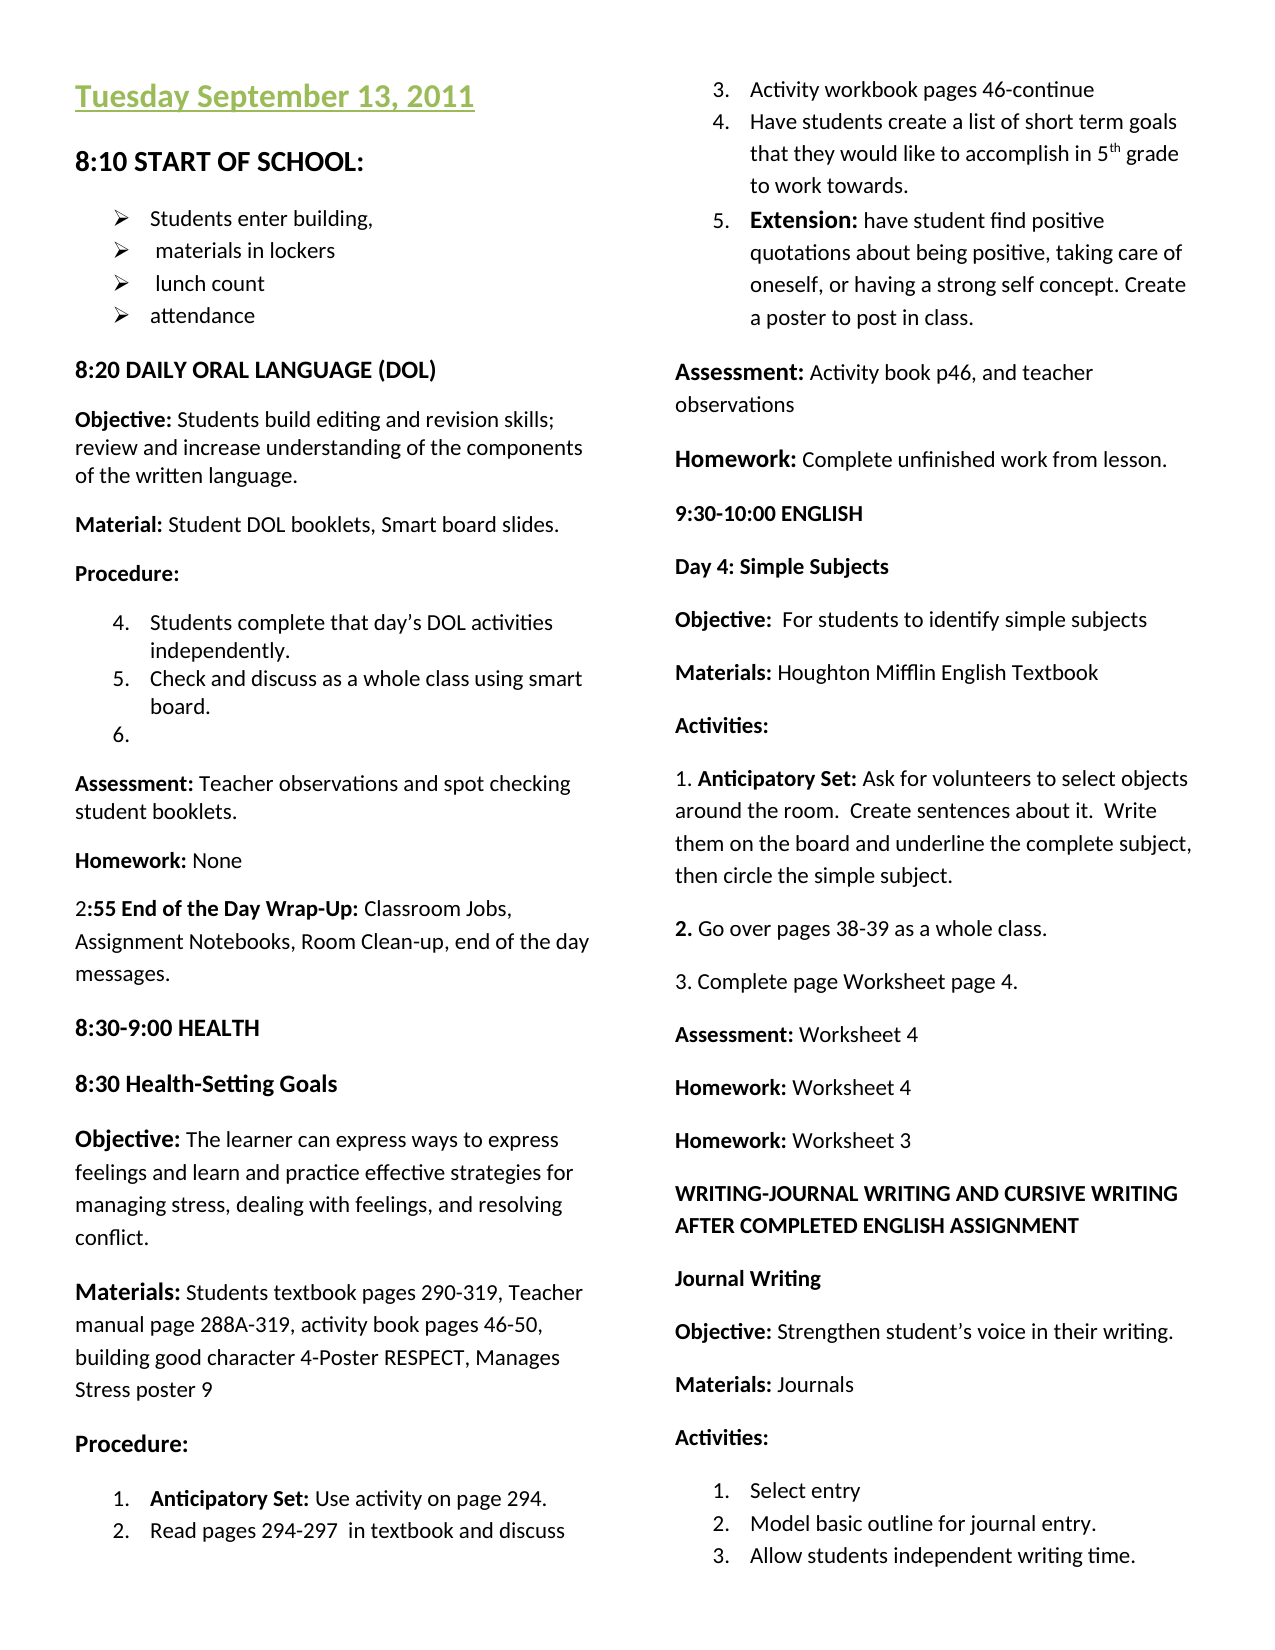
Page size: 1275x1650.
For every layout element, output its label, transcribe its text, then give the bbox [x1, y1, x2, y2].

list Anticipatory Set: Use activity on page 294. [112, 1484, 600, 1512]
text 8:10 Start of School: [75, 143, 600, 178]
text Objective: For students to identify simple subjects [675, 605, 1200, 633]
list Extension: have student find positive quotations about being positive, taking care of oneself, or having a strong self concept. Create a poster to post in class. [712, 204, 1200, 331]
text Homework: Worksheet 4 [675, 1073, 1200, 1101]
text 8:20 Daily Oral Language (DOL) [75, 354, 600, 384]
text Assessment: Worksheet 4 [675, 1020, 1200, 1048]
text Activities: [675, 711, 1200, 739]
text Procedure: [75, 1428, 600, 1458]
list Students enter building, [112, 204, 600, 232]
list Check and discuss as a whole class using smart board. [112, 664, 600, 720]
text Objective: Students build editing and revision skills; review and increase understanding of the components of the written language. [75, 405, 600, 489]
list Activity workbook pages 46-continue [712, 75, 1200, 103]
text Homework: None [75, 846, 600, 874]
text Procedure: [75, 559, 600, 587]
text 2:55 End of the Day Wrap-Up: Classroom Jobs, Assignment Notebooks, Room Clean-up, end of the day messages. [75, 894, 600, 987]
list attendance [112, 301, 600, 329]
text 8:30 Health-Setting Goals [75, 1068, 600, 1098]
text Material: Student DOL booklets, Smart board slides. [75, 510, 600, 538]
text Day 4: Simple Subjects [675, 552, 1200, 580]
text 8:30-9:00 Health [75, 1012, 600, 1042]
list Select entry [712, 1476, 1200, 1504]
text Homework: Worksheet 3 [675, 1126, 1200, 1154]
text Objective: The learner can express ways to express feelings and learn and practice effective strategies for managing stress, dealing with feelings, and resolving conflict. [75, 1124, 600, 1251]
text 2. Go over pages 38-39 as a whole class. [675, 914, 1200, 942]
list Model basic outline for journal entry. [712, 1509, 1200, 1537]
text Activities: [675, 1423, 1200, 1451]
list Allow students independent writing time. [712, 1541, 1200, 1569]
text Materials: Houghton Mifflin English Textbook [675, 658, 1200, 686]
list Students complete that day’s DOL activities independently. [112, 608, 600, 664]
text Tuesday September 13, 2011 [75, 75, 600, 116]
text Writing-Journal Writing And Cursive Writing after completed English assignment [675, 1179, 1200, 1239]
text Objective: Strengthen student’s voice in their writing. [675, 1317, 1200, 1345]
text 3. Complete page Worksheet page 4. [675, 967, 1200, 995]
text 1. Anticipatory Set: Ask for volunteers to select objects around the room. Create sentences about it. Write them on the board and underline the complete subject, then circle the simple subject. [675, 764, 1200, 889]
list Read pages 294-297 in textbook and discuss [112, 1516, 600, 1544]
text Homework: Complete unfinished work from lesson. [675, 443, 1200, 474]
list Have students create a list of short term goals that they would like to accomplish in 5th grade to work towards. [712, 107, 1200, 199]
list lunch count [112, 269, 600, 297]
list materials in lockers [112, 237, 600, 264]
text Materials: Students textbook pages 290-319, Teacher manual page 288A-319, activity book pages 46-50, building good character 4-Poster RESPECT, Manages Stress poster 9 [75, 1276, 600, 1403]
text Journal Writing [675, 1264, 1200, 1292]
text 9:30-10:00 English [675, 499, 1200, 527]
text Materials: Journals [675, 1370, 1200, 1398]
text Assessment: Activity book p46, and teacher observations [675, 356, 1200, 418]
text Assessment: Teacher observations and spot checking student booklets. [75, 769, 600, 825]
